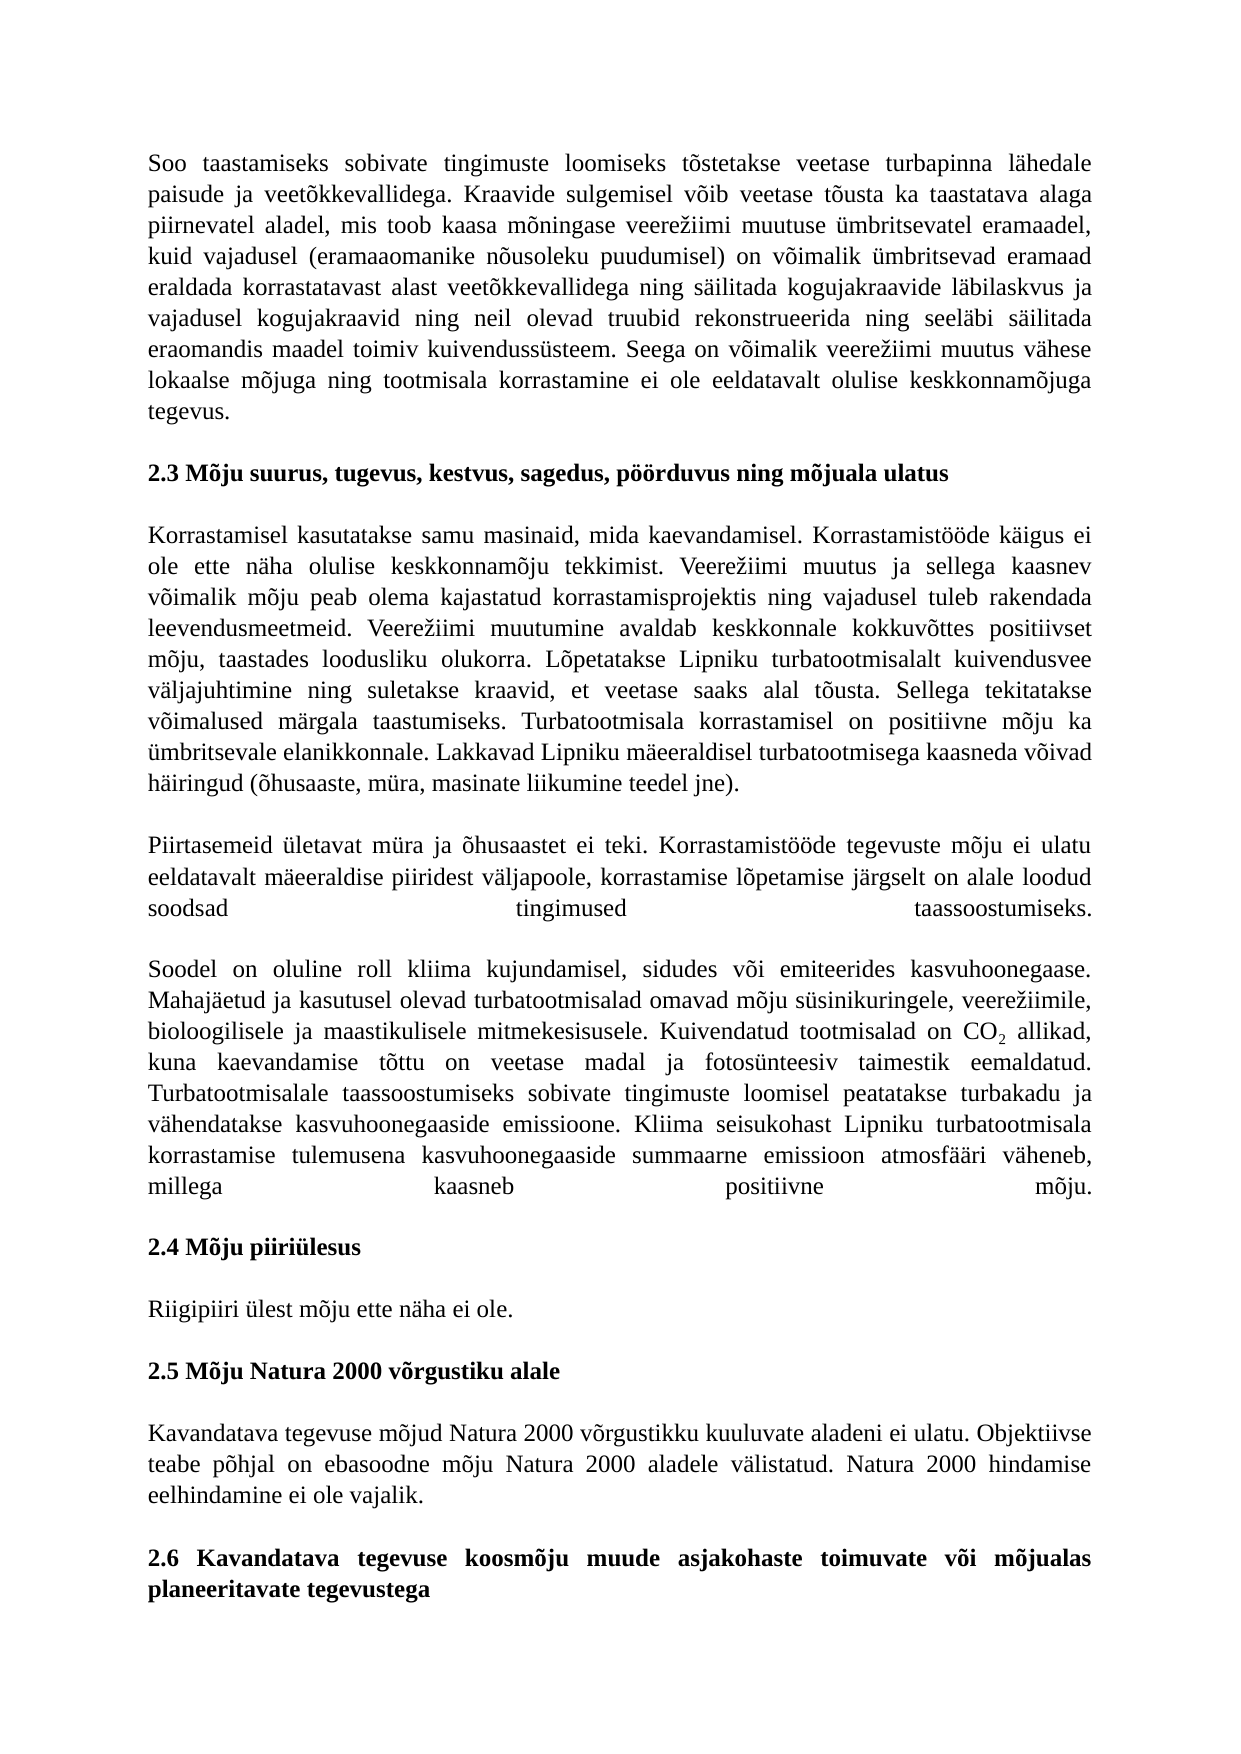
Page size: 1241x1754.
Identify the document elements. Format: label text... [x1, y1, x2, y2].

text Piirtasemeid ületavat müra ja õhusaastet ei teki. Korrastamistööde tegevuste mõju ei ulatu eeldatavalt mäeeraldise piiridest väljapoole, korrastamise lõpetamise järgselt on alale loodud soodsad tingimused taassoostumiseks. [148, 831, 1093, 952]
text Riigipiiri ülest mõju ette näha ei ole. [148, 1294, 1093, 1323]
text Soo taastamiseks sobivate tingimuste loomiseks tõstetakse veetase turbapinna lähedale paisude ja veetõkkevallidega. Kraavide sulgemisel võib veetase tõusta ka taastatava alaga piirnevatel aladel, mis toob kaasa mõningase veerežiimi muutuse ümbritsevatel eramaadel, kuid vajadusel (eramaaomanike nõusoleku puudumisel) on võimalik ümbritsevad eramaad eraldada korrastatavast alast veetõkkevallidega ning säilitada kogujakraavide läbilaskvus ja vajadusel kogujakraavid ning neil olevad truubid rekonstrueerida ning seeläbi säilitada eraomandis maadel toimiv kuivendussüsteem. Seega on võimalik veerežiimi muutus vähese lokaalse mõjuga ning tootmisala korrastamine ei ole eeldatavalt olulise keskkonnamõjuga tegevus. [148, 148, 1093, 425]
text 2.6 Kavandatava tegevuse koosmõju muude asjakohaste toimuvate või mõjualas planeeritavate tegevustega [148, 1543, 1093, 1602]
text Soodel on oluline roll kliima kujundamisel, sidudes või emiteerides kasvuhoonegaase. Mahajäetud ja kasutusel olevad turbatootmisalad omavad mõju süsinikuringele, veerežiimile, bioloogilisele ja maastikulisele mitmekesisusele. Kuivendatud tootmisalad on CO₂ allikad, kuna kaevandamise tõttu on veetase madal ja fotosünteesiv taimestik eemaldatud. Turbatootmisalale taassoostumiseks sobivate tingimuste loomisel peatatakse turbakadu ja vähendatakse kasvuhoonegaaside emissioone. Kliima seisukohast Lipniku turbatootmisala korrastamise tulemusena kasvuhoonegaaside summaarne emissioon atmosfääri väheneb, millega kaasneb positiivne mõju. [148, 954, 1093, 1230]
text 2.4 Mõju piiriülesus [148, 1232, 1093, 1261]
text 2.3 Mõju suurus, tugevus, kestvus, sagedus, pöörduvus ning mõjuala ulatus [148, 458, 1093, 487]
text 2.5 Mõju Natura 2000 võrgustiku alale [148, 1356, 1093, 1385]
text Korrastamisel kasutatakse samu masinaid, mida kaevandamisel. Korrastamistööde käigus ei ole ette näha olulise keskkonnamõju tekkimist. Veerežiimi muutus ja sellega kaasnev võimalik mõju peab olema kajastatud korrastamisprojektis ning vajadusel tuleb rakendada leevendusmeetmeid. Veerežiimi muutumine avaldab keskkonnale kokkuvõttes positiivset mõju, taastades loodusliku olukorra. Lõpetatakse Lipniku turbatootmisalalt kuivendusvee väljajuhtimine ning suletakse kraavid, et veetase saaks alal tõusta. Sellega tekitatakse võimalused märgala taastumiseks. Turbatootmisala korrastamisel on positiivne mõju ka ümbritsevale elanikkonnale. Lakkavad Lipniku mäeeraldisel turbatootmisega kaasneda võivad häiringud (õhusaaste, müra, masinate liikumine teedel jne). [148, 520, 1093, 797]
text Kavandatava tegevuse mõjud Natura 2000 võrgustikku kuuluvate aladeni ei ulatu. Objektiivse teabe põhjal on ebasoodne mõju Natura 2000 aladele välistatud. Natura 2000 hindamise eelhindamine ei ole vajalik. [148, 1418, 1093, 1509]
